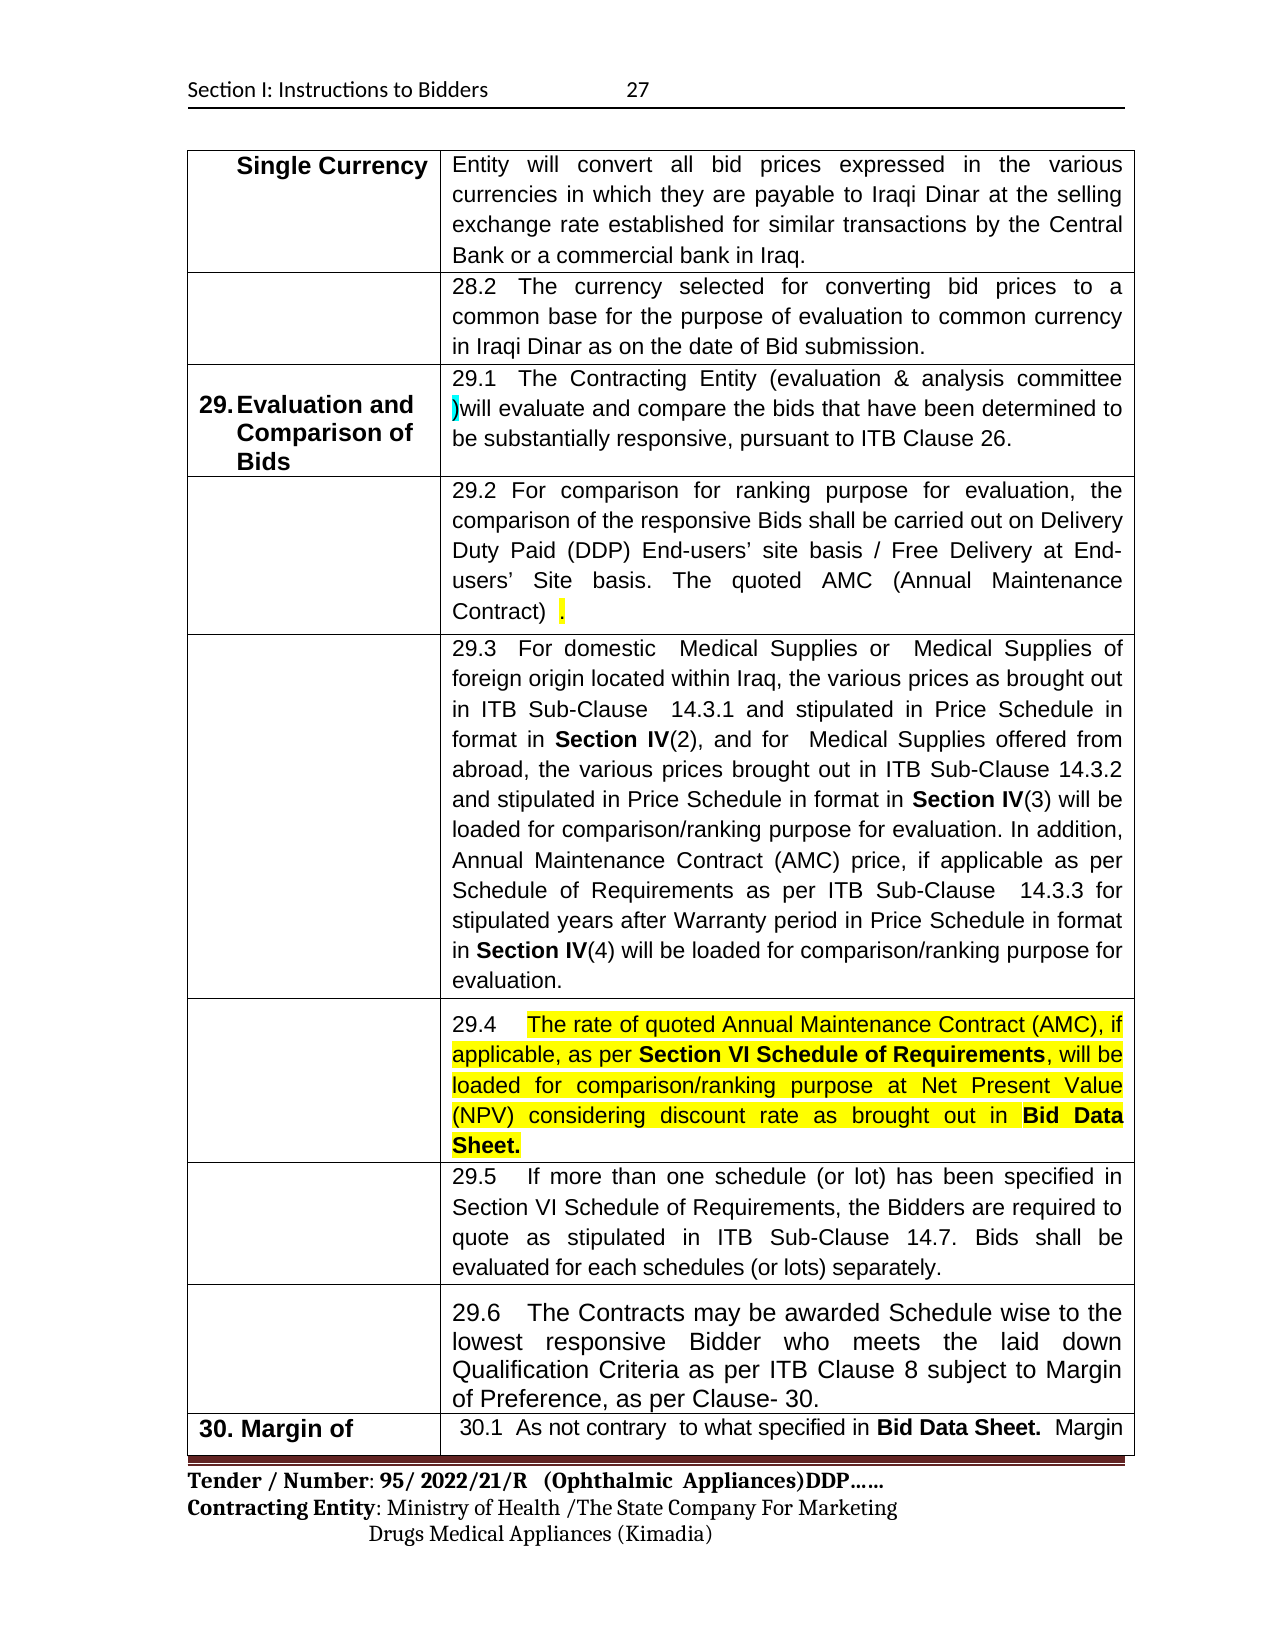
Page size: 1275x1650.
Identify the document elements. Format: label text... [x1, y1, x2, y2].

table_cell 29.3 For domestic Medical Supplies or Medical Supplies of foreign origin located within Iraq, the various prices as brought out in ITB Sub-Clause 14.3.1 and stipulated in Price Schedule in format in Section IV(2), and for Medical Supplies offered from abroad, the various prices brought out in ITB Sub-Clause 14.3.2 and stipulated in Price Schedule in format in Section IV(3) will be loaded for comparison/ranking purpose for evaluation. In addition, Annual Maintenance Contract (AMC) price, if applicable as per Schedule of Requirements as per ITB Sub-Clause 14.3.3 for stipulated years after Warranty period in Price Schedule in format in Section IV(4) will be loaded for comparison/ranking purpose for evaluation. [441, 635, 1134, 998]
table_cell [441, 1414, 1134, 1455]
table_cell [188, 1285, 440, 1413]
table_cell 29. Evaluation and Comparison of Bids [188, 365, 440, 476]
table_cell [188, 151, 440, 272]
table_cell [188, 999, 440, 1162]
table_cell 29.2 For comparison for ranking purpose for evaluation, the comparison of the responsive Bids shall be carried out on Delivery Duty Paid (DDP) End-users’ site basis / Free Delivery at End-users’ Site basis. The quoted AMC (Annual Maintenance Contract) . [441, 477, 1134, 634]
table_cell [188, 273, 440, 363]
table_cell [188, 635, 440, 998]
table_cell 29.5 If more than one schedule (or lot) has been specified in Section VI Schedule of Requirements, the Bidders are required to quote as stipulated in ITB Sub-Clause 14.7. Bids shall be evaluated for each schedules (or lots) separately. [441, 1163, 1134, 1284]
table_cell [188, 1163, 440, 1284]
table_cell 28.2 The currency selected for converting bid prices to a common base for the purpose of evaluation to common currency in Iraqi Dinar as on the date of Bid submission. [441, 273, 1134, 363]
table_cell [188, 477, 440, 634]
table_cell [188, 1414, 440, 1455]
table_cell 29.1 The Contracting Entity (evaluation & analysis committee )will evaluate and compare the bids that have been determined to be substantially responsive, pursuant to ITB Clause 26. [441, 365, 1134, 476]
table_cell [441, 151, 1134, 272]
table_cell 29.4 The rate of quoted Annual Maintenance Contract (AMC), if applicable, as per Section VI Schedule of Requirements, will be loaded for comparison/ranking purpose at Net Present Value (NPV) considering discount rate as brought out in Bid Data Sheet. [441, 999, 1134, 1162]
table_cell 29.6 The Contracts may be awarded Schedule wise to the lowest responsive Bidder who meets the laid down Qualification Criteria as per ITB Clause 8 subject to Margin of Preference, as per Clause- 30. [441, 1285, 1134, 1413]
